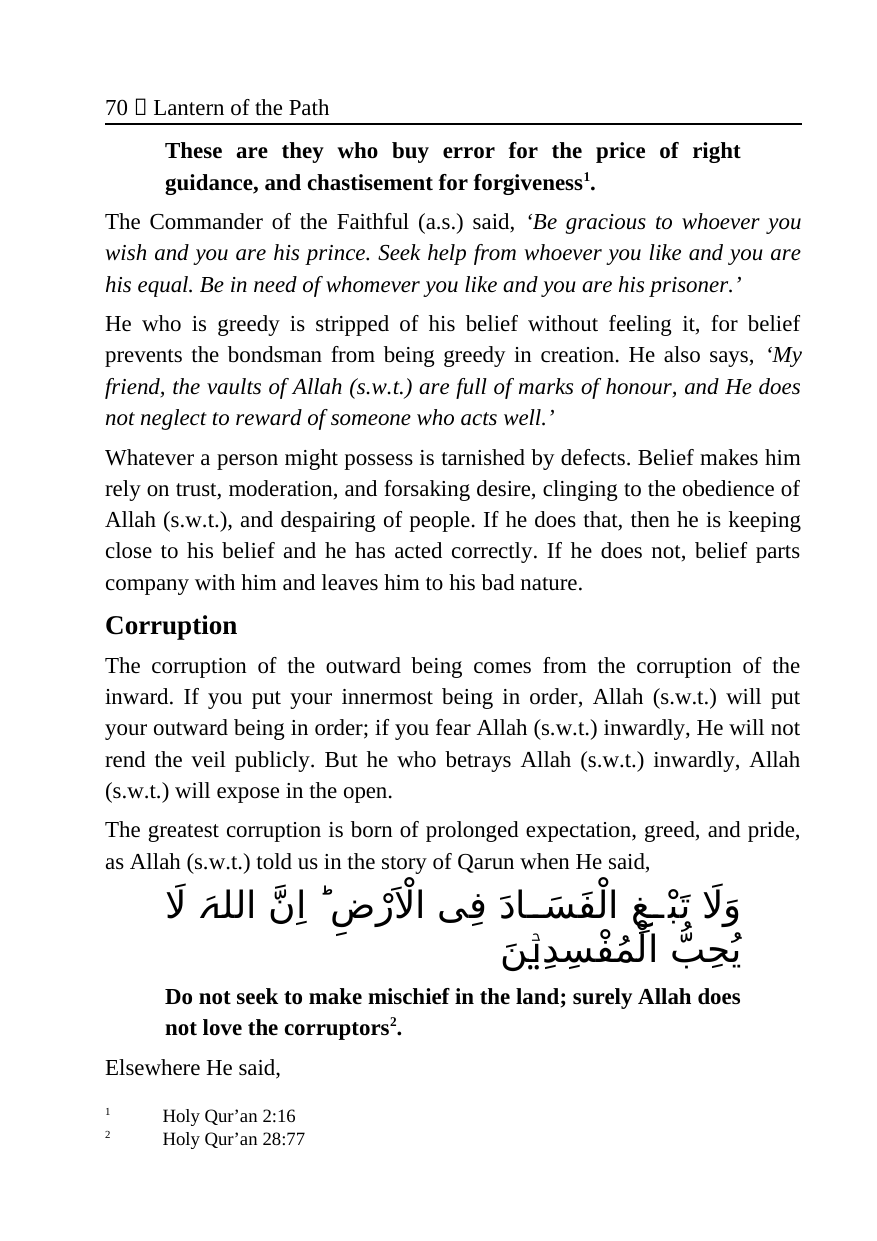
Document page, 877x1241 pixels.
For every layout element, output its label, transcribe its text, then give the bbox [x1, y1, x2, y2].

text The greatest corruption is born of prolonged expectation, greed, and pride, as Allah (s.w.t.) told us in the story of Qarun when He said, [105, 813, 802, 875]
text The Commander of the Faithful (a.s.) said, ‘Be gracious to whoever you wish and you are his prince. Seek help from whoever you like and you are his equal. Be in need of whomever you like and you are his prisoner.’ [105, 204, 802, 298]
text He who is greedy is stripped of his belief without feeling it, for belief prevents the bondsman from being greedy in creation. He also says, ‘My friend, the vaults of Allah (s.w.t.) are full of marks of honour, and He does not neglect to reward of someone who acts well.’ [105, 307, 802, 432]
text These are they who buy error for the price of right guidance, and chastisement for forgiveness. [165, 134, 742, 196]
text Whatever a person might possess is tarnished by defects. Belief makes him rely on trust, moderation, and forsaking desire, clinging to the obedience of Allah (s.w.t.), and despairing of people. If he does that, then he is keeping close to his belief and he has acted correctly. If he does not, belief parts company with him and leaves him to his bad nature. [105, 440, 802, 596]
text The corruption of the outward being comes from the corruption of the inward. If you put your innermost being in order, Allah (s.w.t.) will put your outward being in order; if you fear Allah (s.w.t.) inwardly, He will not rend the veil publicly. But he who betrays Allah (s.w.t.) inwardly, Allah (s.w.t.) will expose in the open. [105, 648, 802, 804]
text Elsewhere He said, [105, 1050, 802, 1081]
text وَلَا تَبْغِ الْفَسَادَ فِی الْاَرْضِ ؕ اِنَّ اللہَ لَا یُحِبُّ الْمُفْسِدِیۡنَ [165, 884, 742, 971]
subtitle Corruption [105, 609, 802, 640]
text Do not seek to make mischief in the land; surely Allah does not love the corruptors. [165, 979, 742, 1042]
